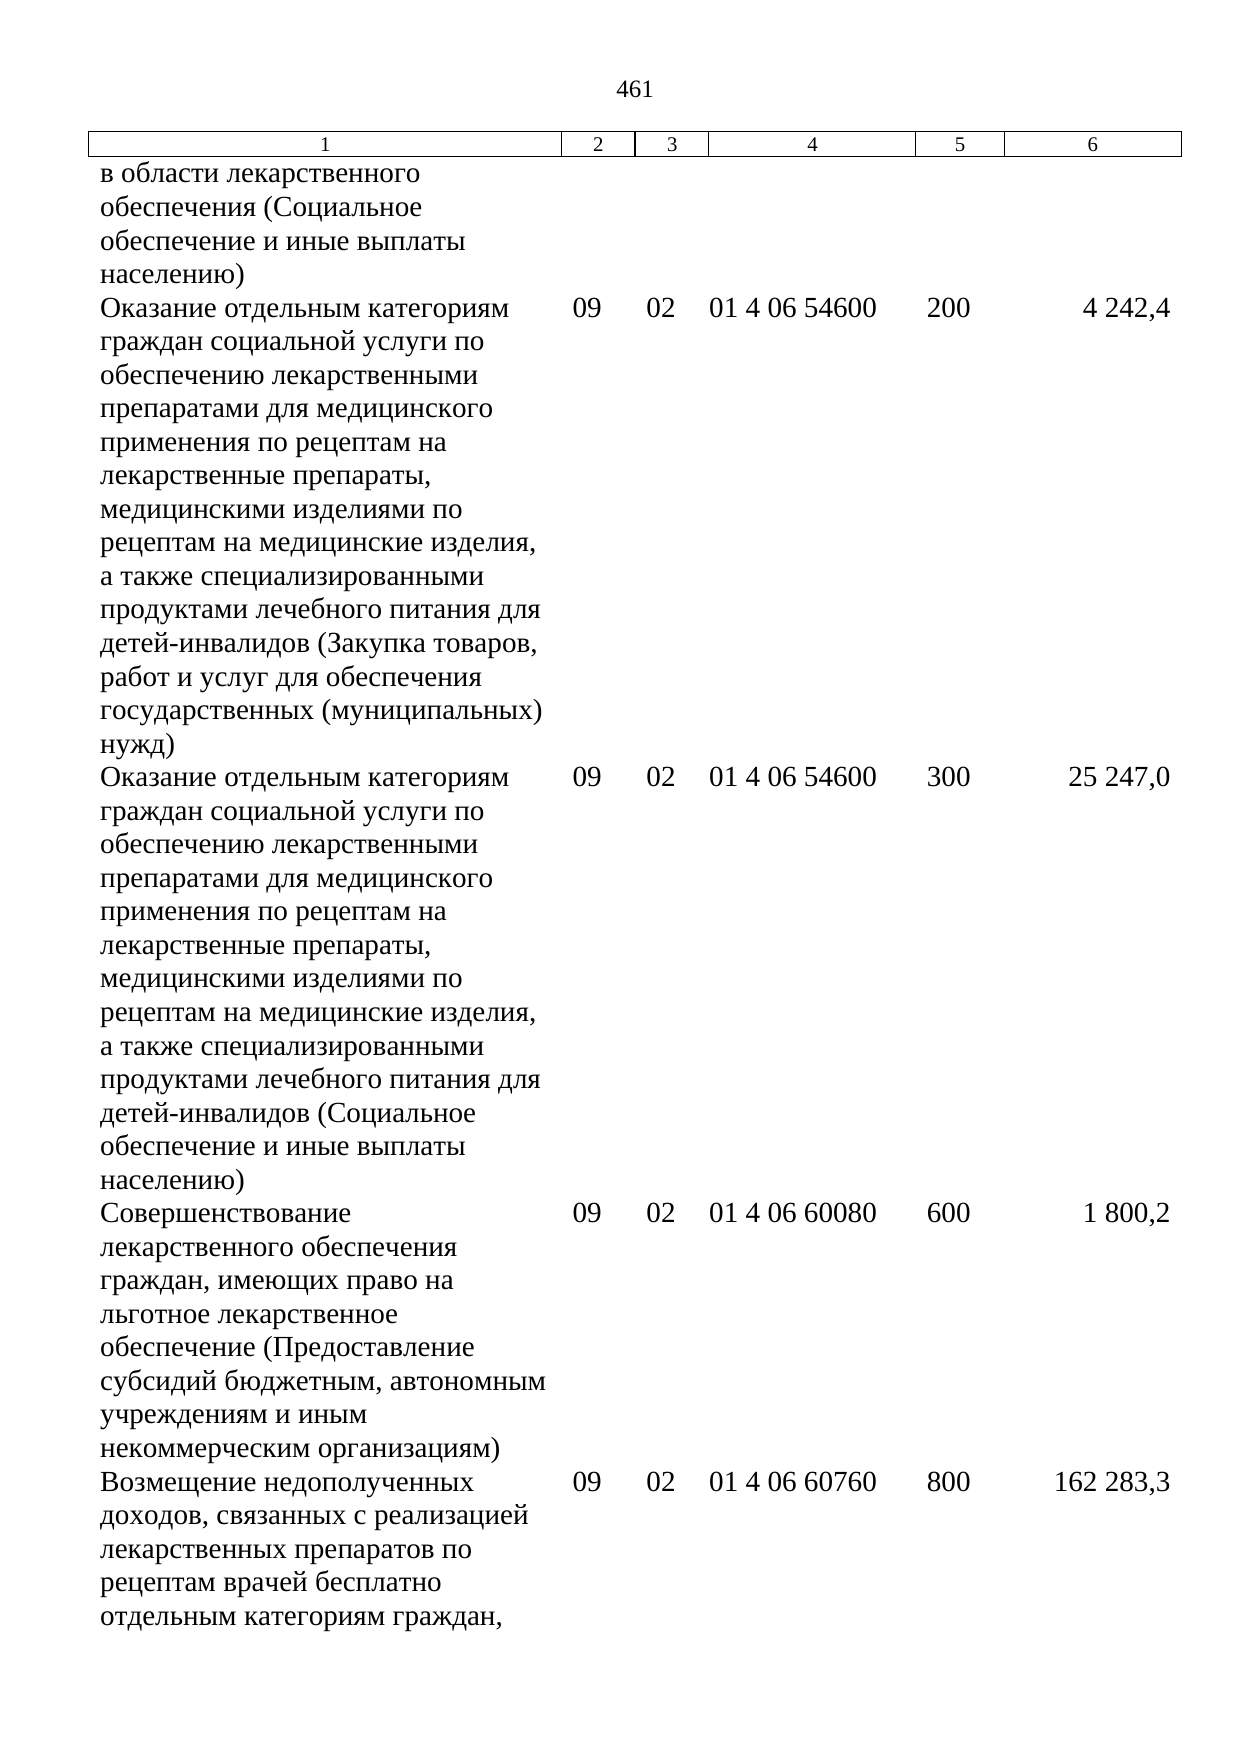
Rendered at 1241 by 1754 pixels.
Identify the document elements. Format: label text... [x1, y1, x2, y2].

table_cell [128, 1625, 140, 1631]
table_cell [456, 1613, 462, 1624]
table_header 4 [709, 132, 915, 156]
table_header 3 [636, 132, 708, 156]
table_header 1 [89, 132, 561, 156]
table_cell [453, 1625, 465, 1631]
table_header 2 [562, 132, 634, 156]
table_header 6 [1005, 132, 1181, 156]
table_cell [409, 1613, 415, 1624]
table_header 5 [916, 132, 1004, 156]
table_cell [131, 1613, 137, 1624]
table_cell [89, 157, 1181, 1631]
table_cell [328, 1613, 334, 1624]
